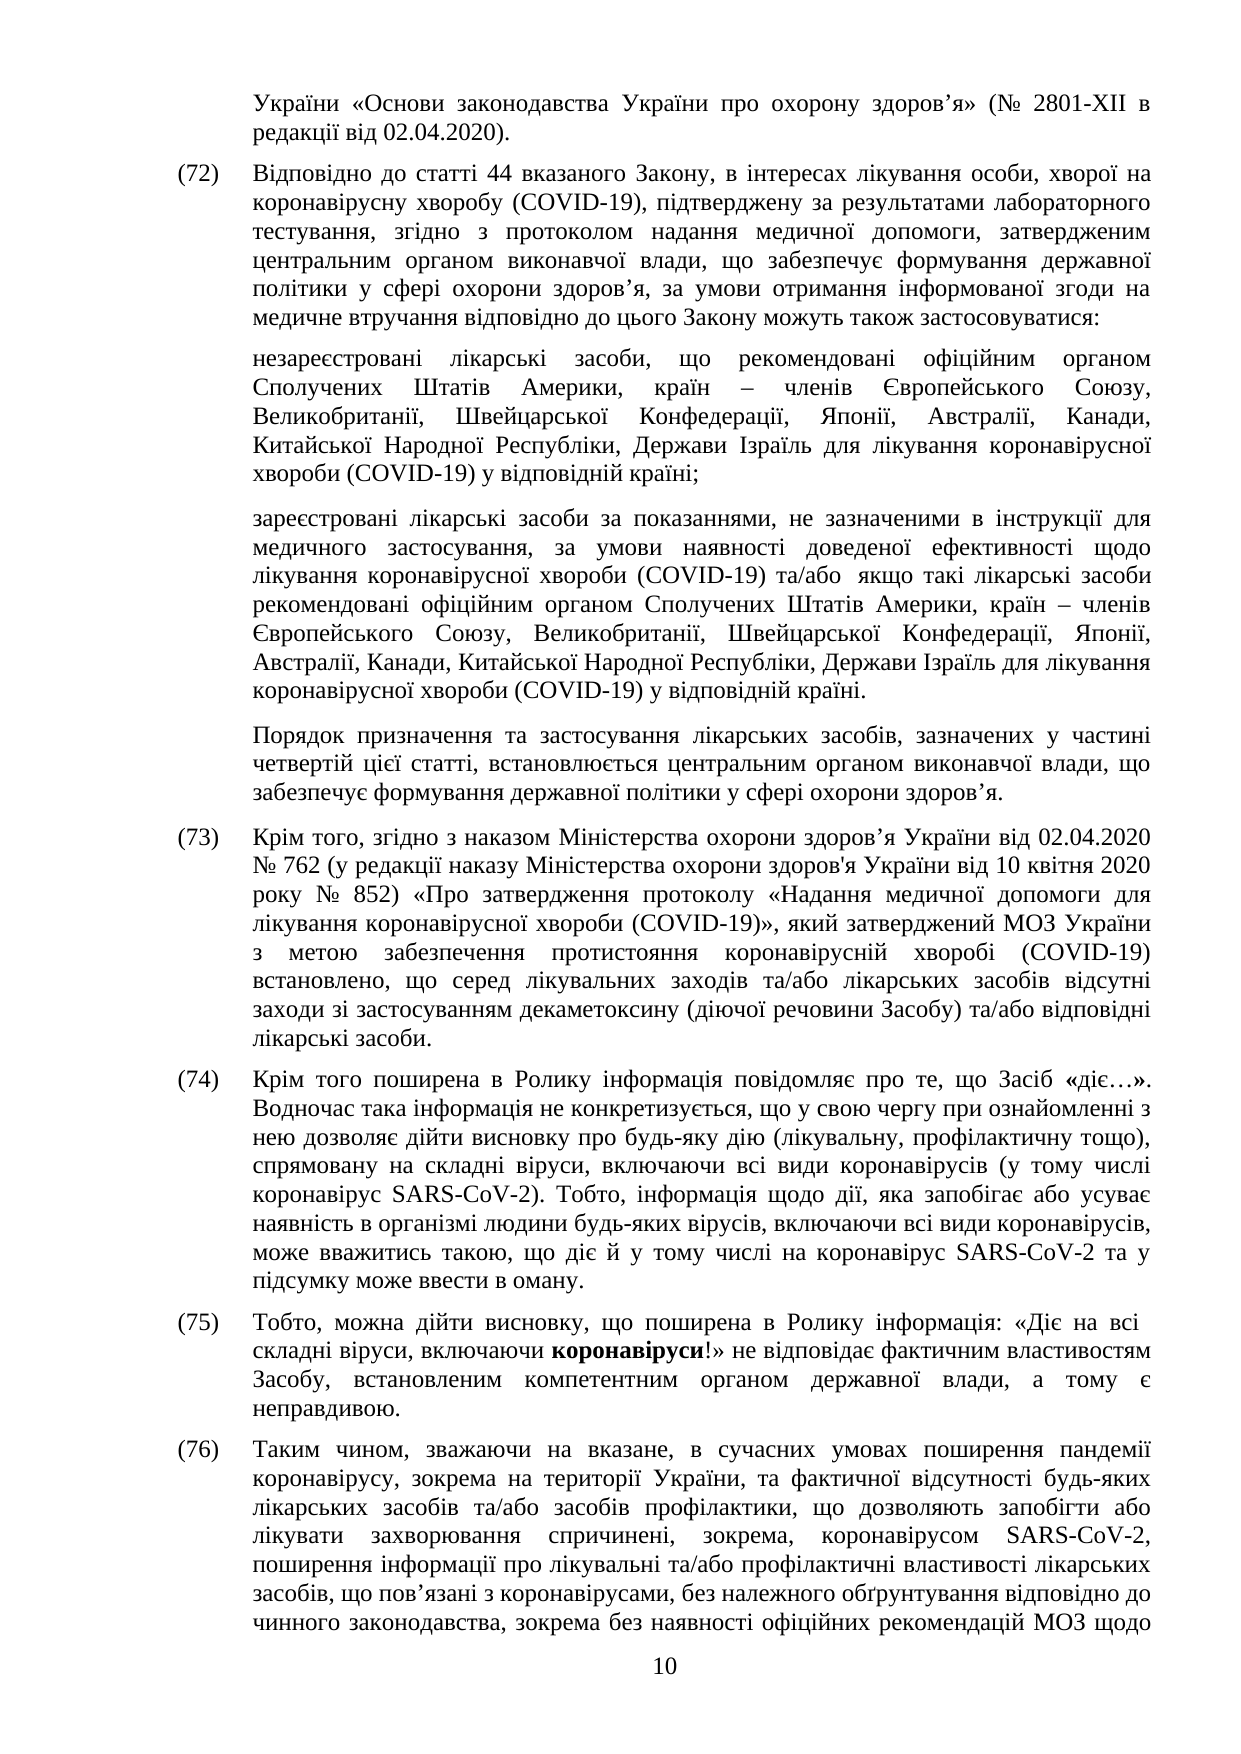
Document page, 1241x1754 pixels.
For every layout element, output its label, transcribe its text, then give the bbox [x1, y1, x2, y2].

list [177, 88, 1152, 146]
text зареєстровані лікарські засоби за показаннями, не зазначеними в інструкції для медичного застосування, за умови наявності доведеної ефективності щодо лікування коронавірусної хвороби (COVID-19) та/або якщо такі лікарські засоби рекомендовані офіційним органом Сполучених Штатів Америки, країн – членів Європейського Союзу, Великобританії, Швейцарської Конфедерації, Японії, Австралії, Канади, Китайської Народної Республіки, Держави Ізраїль для лікування коронавірусної хвороби (COVID-19) у відповідній країні. [252, 503, 1152, 704]
list Відповідно до статті 44 вказаного Закону, в інтересах лікування особи, хворої на коронавірусну хворобу (COVID-19), підтверджену за результатами лабораторного тестування, згідно з протоколом надання медичної допомоги, затвердженим центральним органом виконавчої влади, що забезпечує формування державної політики у сфері охорони здоров’я, за умови отримання інформованої згоди на медичне втручання відповідно до цього Закону можуть також застосовуватися: [177, 158, 1152, 331]
text незареєстровані лікарські засоби, що рекомендовані офіційним органом Сполучених Штатів Америки, країн – членів Європейського Союзу, Великобританії, Швейцарської Конфедерації, Японії, Австралії, Канади, Китайської Народної Республіки, Держави Ізраїль для лікування коронавірусної хвороби (COVID-19) у відповідній країні; [252, 343, 1152, 487]
list Крім того, згідно з наказом Міністерства охорони здоров’я України від 02.04.2020 № 762 (у редакції наказу Міністерства охорони здоров'я України від 10 квітня 2020 року № 852) «Про затвердження протоколу «Надання медичної допомоги для лікування коронавірусної хвороби (COVID-19)», який затверджений МОЗ України з метою забезпечення протистояння коронавірусній хворобі (COVID-19) встановлено, що серед лікувальних заходів та/або лікарських засобів відсутні заходи зі застосуванням декаметоксину (діючої речовини Засобу) та/або відповідні лікарські засоби. [177, 822, 1152, 1052]
text Порядок призначення та застосування лікарських засобів, зазначених у частині четвертій цієї статті, встановлюється центральним органом виконавчої влади, що забезпечує формування державної політики у сфері охорони здоров’я. [252, 720, 1152, 806]
list Тобто, можна дійти висновку, що поширена в Ролику інформація: «Діє на всі складні віруси, включаючи коронавіруси!» не відповідає фактичним властивостям Засобу, встановленим компетентним органом державної влади, а тому є неправдивою. [177, 1307, 1152, 1422]
list Крім того поширена в Ролику інформація повідомляє про те, що Засіб «діє…». Водночас така інформація не конкретизується, що у свою чергу при ознайомленні з нею дозволяє дійти висновку про будь-яку дію (лікувальну, профілактичну тощо), спрямовану на складні віруси, включаючи всі види коронавірусів (у тому числі коронавірус SARS-CoV-2). Тобто, інформація щодо дії, яка запобігає або усуває наявність в організмі людини будь-яких вірусів, включаючи всі види коронавірусів, може вважитись такою, що діє й у тому числі на коронавірус SARS-CoV-2 та у підсумку може ввести в оману. [177, 1064, 1152, 1294]
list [177, 1434, 1152, 1635]
